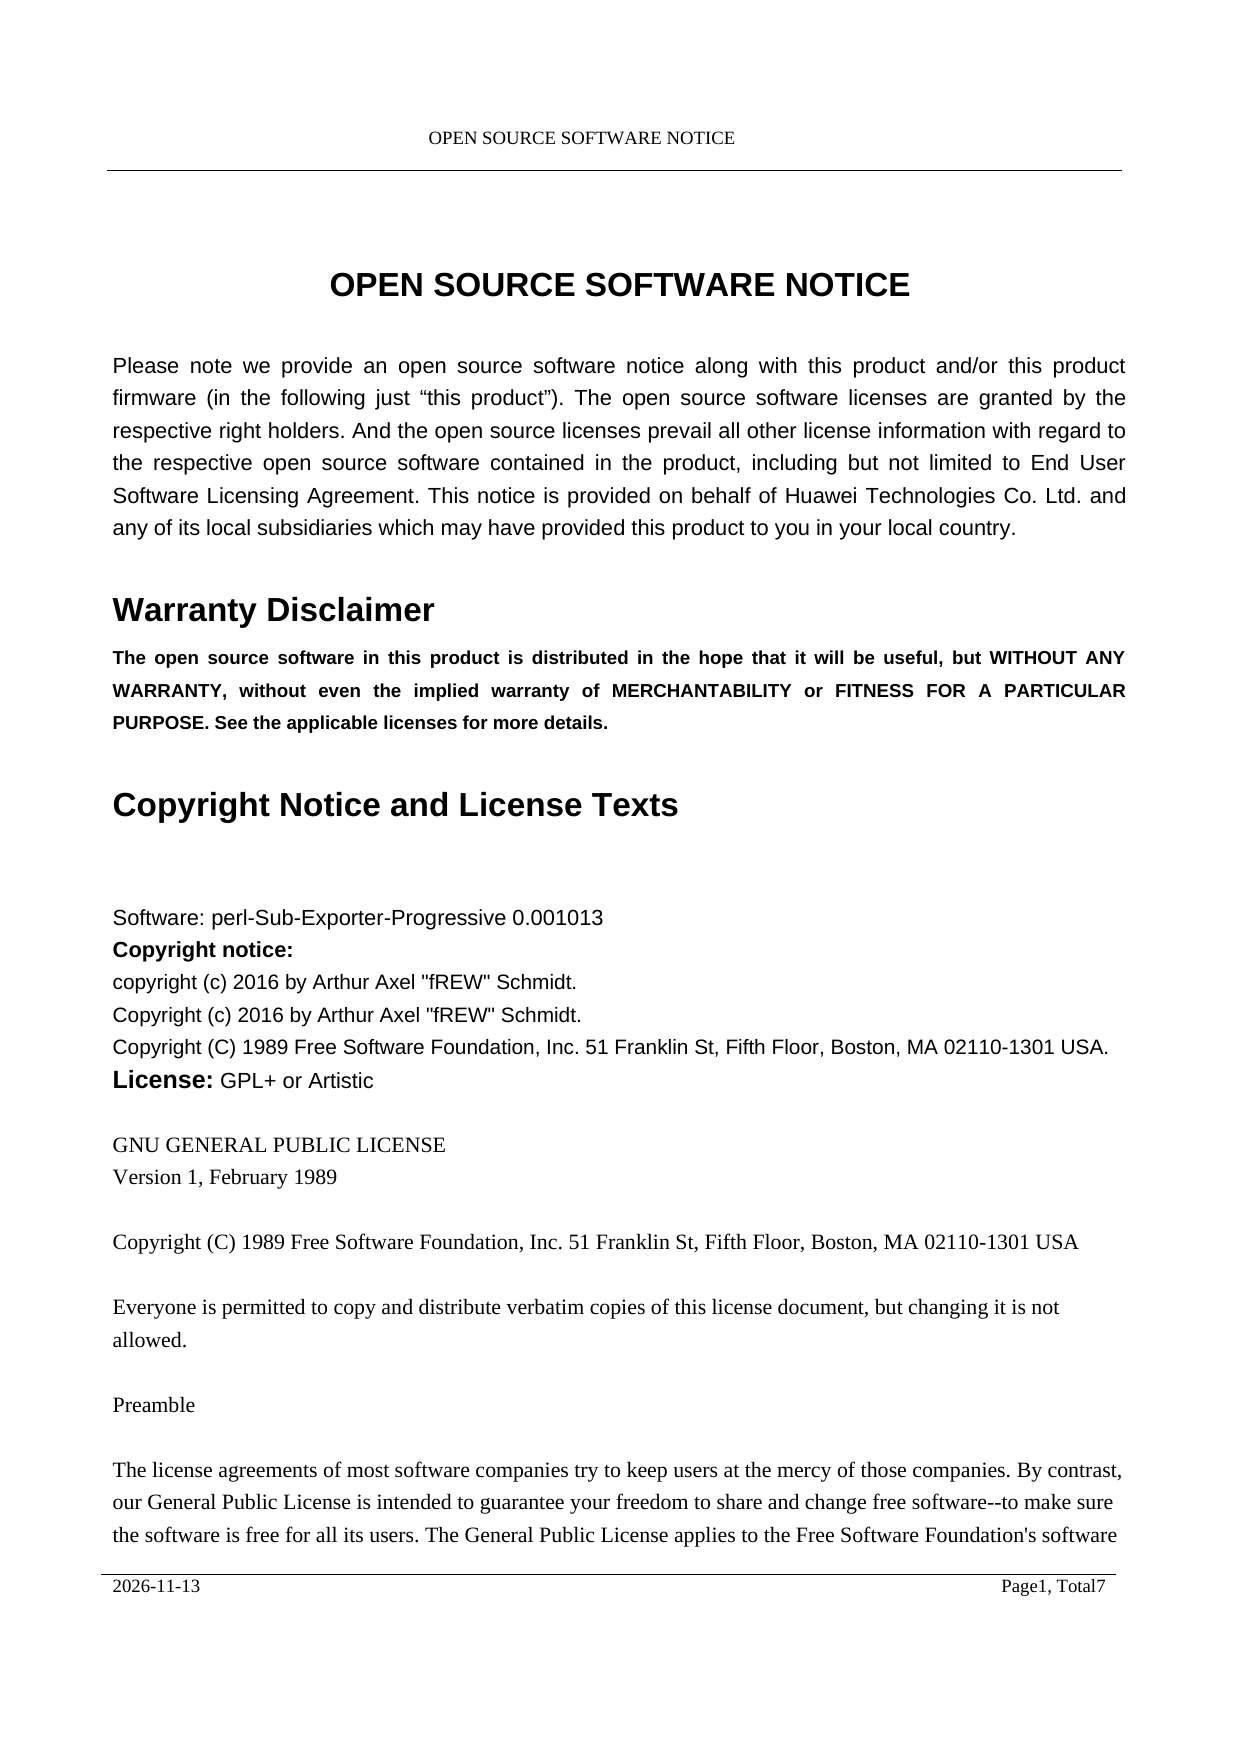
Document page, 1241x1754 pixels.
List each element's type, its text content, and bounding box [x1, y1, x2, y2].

text Copyright Notice and License Texts [112, 771, 1128, 836]
text OPEN SOURCE SOFTWARE NOTICE [112, 251, 1128, 316]
text Warranty Disclaimer [112, 576, 1128, 641]
text copyright (c) 2016 by Arthur Axel "fREW" Schmidt. [112, 966, 1128, 998]
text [112, 1063, 1128, 1551]
text Copyright (C) 1989 Free Software Foundation, Inc. 51 Franklin St, Fifth Floor, Boston, MA 02110-1301 USA. [112, 1031, 1128, 1063]
text Copyright (c) 2016 by Arthur Axel "fREW" Schmidt. [112, 998, 1128, 1031]
text The open source software in this product is distributed in the hope that it will be useful, but WITHOUT ANY WARRANTY, without even the implied warranty of MERCHANTABILITY or FITNESS FOR A PARTICULAR PURPOSE. See the applicable licenses for more details. [112, 641, 1128, 739]
text Please note we provide an open source software notice along with this product and/or this product firmware (in the following just “this product”). The open source software licenses are granted by the respective right holders. And the open source licenses prevail all other license information with regard to the respective open source software contained in the product, including but not limited to End User Software Licensing Agreement. This notice is provided on behalf of Huawei Technologies Co. Ltd. and any of its local subsidiaries which may have provided this product to you in your local country. [112, 349, 1128, 544]
text Copyright notice: [112, 933, 1128, 966]
text Software: perl-Sub-Exporter-Progressive 0.001013 [112, 901, 1128, 933]
